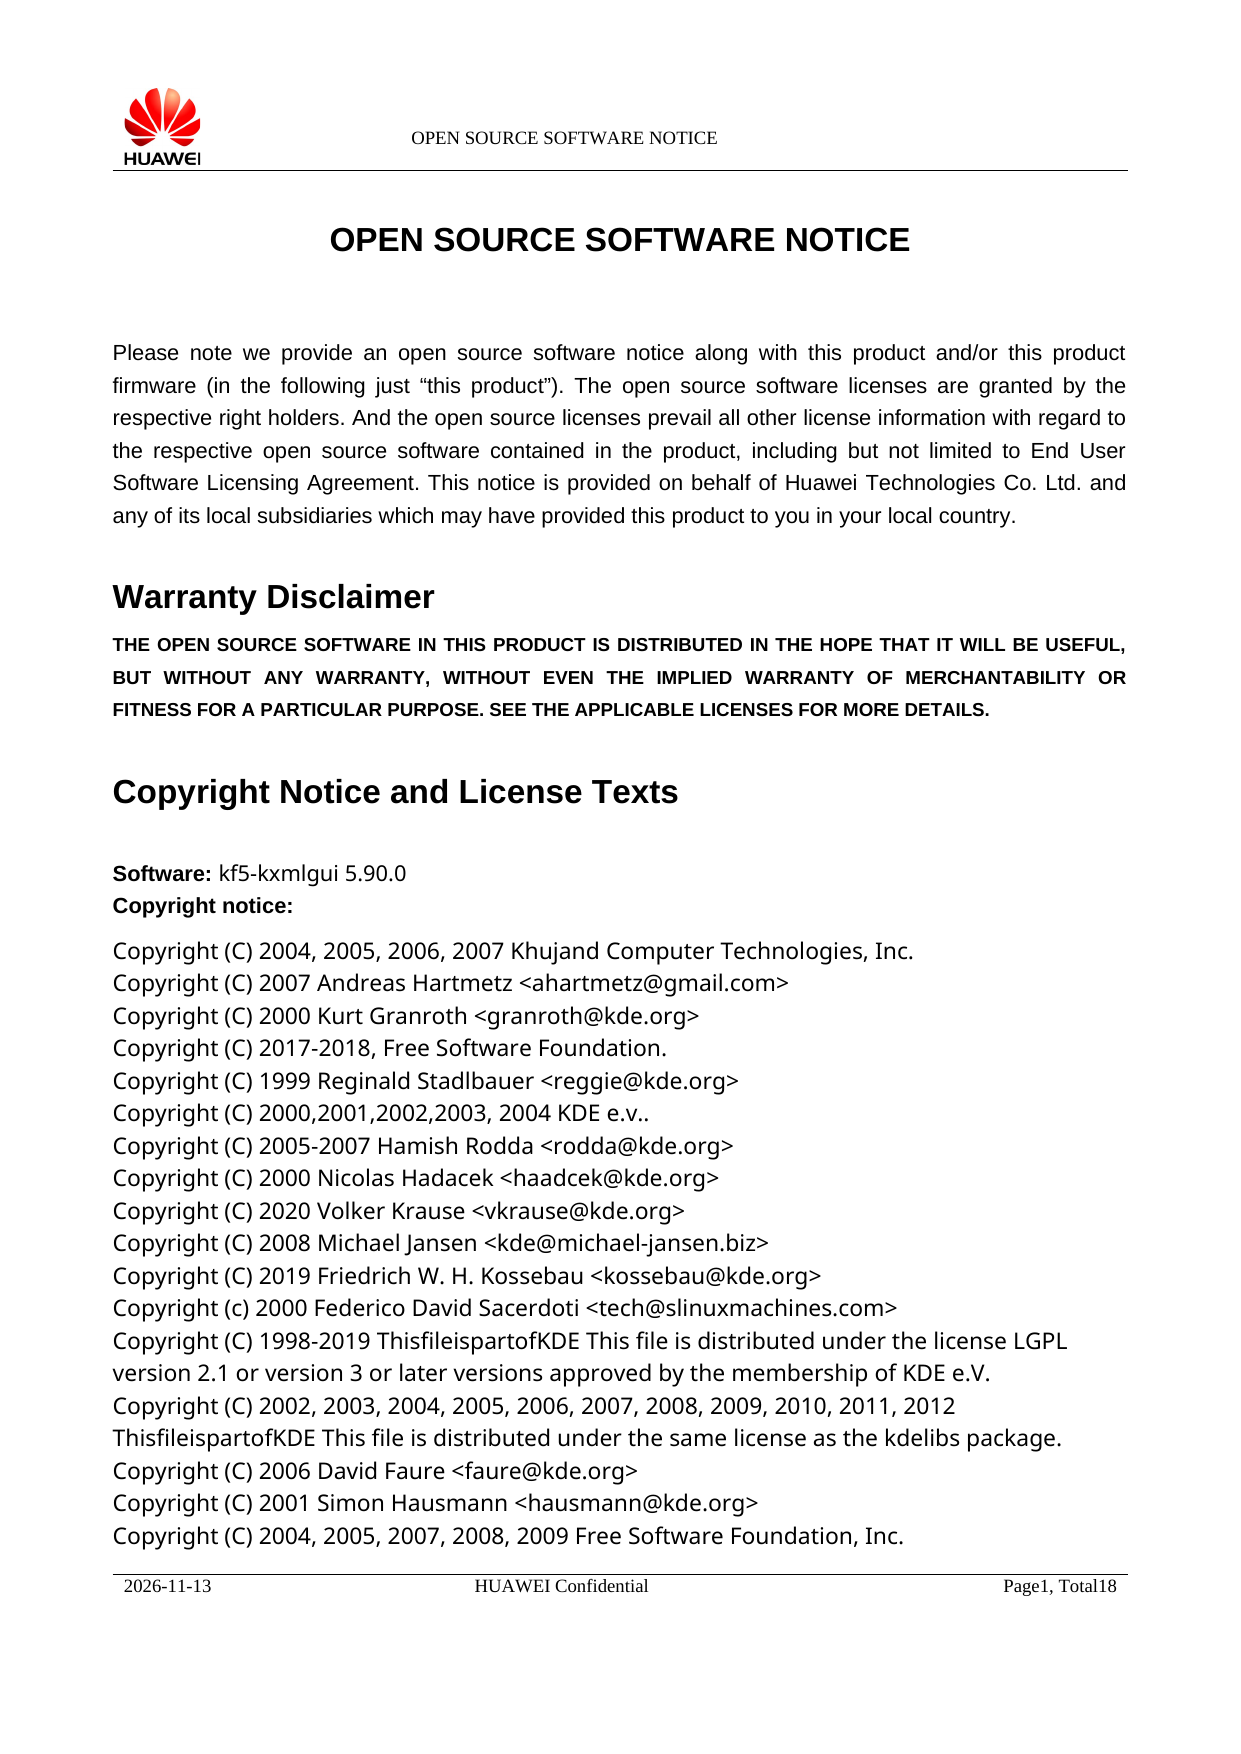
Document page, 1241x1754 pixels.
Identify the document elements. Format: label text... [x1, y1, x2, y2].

title Software: kf5-kxmlgui 5.90.0 [112, 856, 1128, 889]
text Warranty Disclaimer [112, 564, 1128, 629]
text Copyright Notice and License Texts [112, 759, 1128, 824]
picture [124, 88, 201, 165]
text OPEN SOURCE SOFTWARE NOTICE [112, 206, 1128, 271]
text The open source software in this product is distributed in the hope that it will be useful, but WITHOUT ANY WARRANTY, without even the implied warranty of MERCHANTABILITY or FITNESS FOR A PARTICULAR PURPOSE. See the applicable licenses for more details. [112, 629, 1128, 726]
text Copyright notice: [112, 889, 1128, 921]
text Please note we provide an open source software notice along with this product and/or this product firmware (in the following just “this product”). The open source software licenses are granted by the respective right holders. And the open source licenses prevail all other license information with regard to the respective open source software contained in the product, including but not limited to End User Software Licensing Agreement. This notice is provided on behalf of Huawei Technologies Co. Ltd. and any of its local subsidiaries which may have provided this product to you in your local country. [112, 336, 1128, 531]
